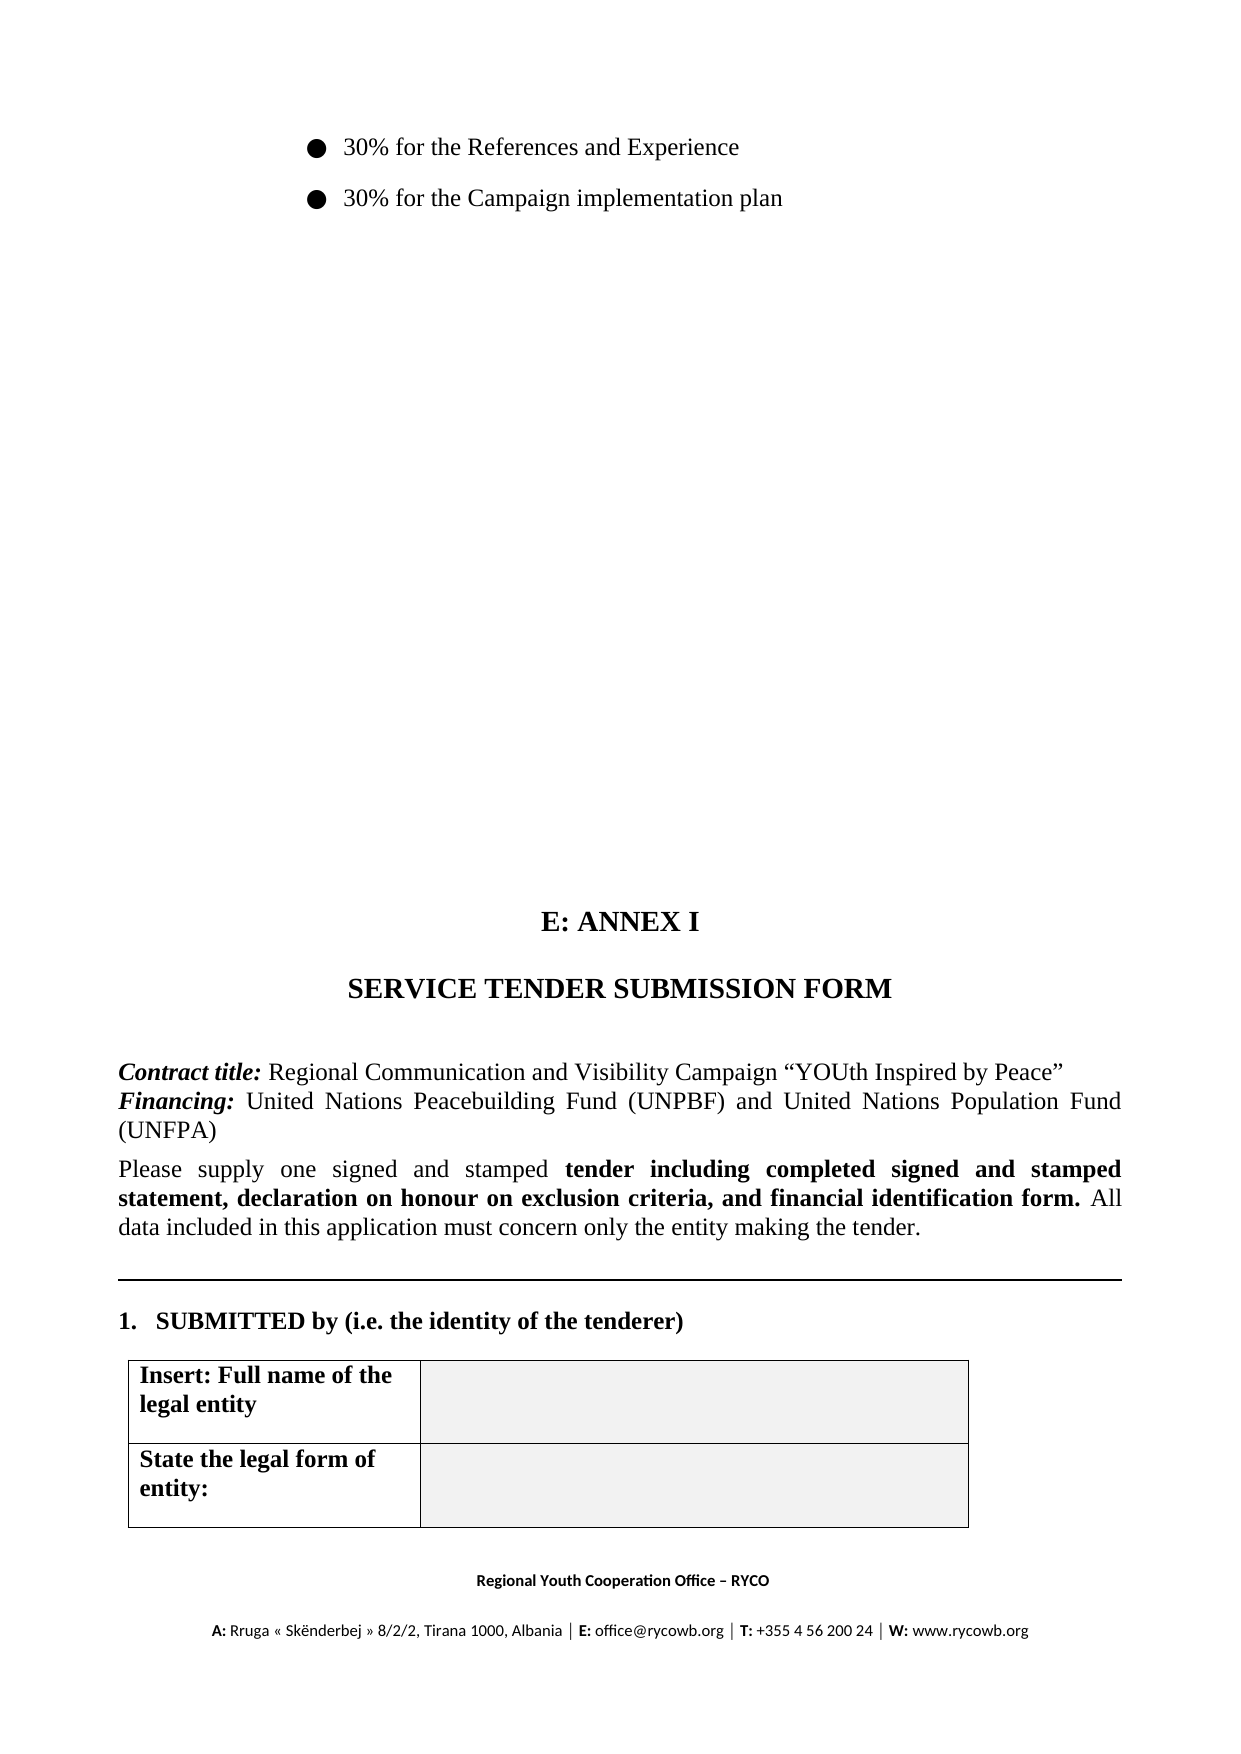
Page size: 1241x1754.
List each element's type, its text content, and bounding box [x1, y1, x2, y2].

text Financing: United Nations Peacebuilding Fund (UNPBF) and United Nations Population Fund (UNFPA) [118, 1086, 1122, 1144]
text SERVICE TENDER SUBMISSION FORM [118, 971, 1122, 1004]
table_cell [421, 1444, 968, 1527]
text Please supply one signed and stamped tender including completed signed and stamped statement, declaration on honour on exclusion criteria, and financial identification form. All data included in this application must concern only the entity making the tender. [118, 1154, 1122, 1240]
list 30% for the Campaign implementation plan [306, 169, 1122, 221]
text 1. SUBMITTED by (i.e. the identity of the tenderer) [118, 1306, 1122, 1334]
list 30% for the References and Experience [306, 118, 1122, 169]
table_header [421, 1361, 968, 1443]
text E: ANNEX I [118, 904, 1122, 937]
table_cell State the legal form of entity: [129, 1444, 420, 1527]
table_header Insert: Full name of the legal entity [129, 1361, 420, 1443]
text Contract title: Regional Communication and Visibility Campaign “YOUth Inspired by Peace” [118, 1057, 1122, 1086]
